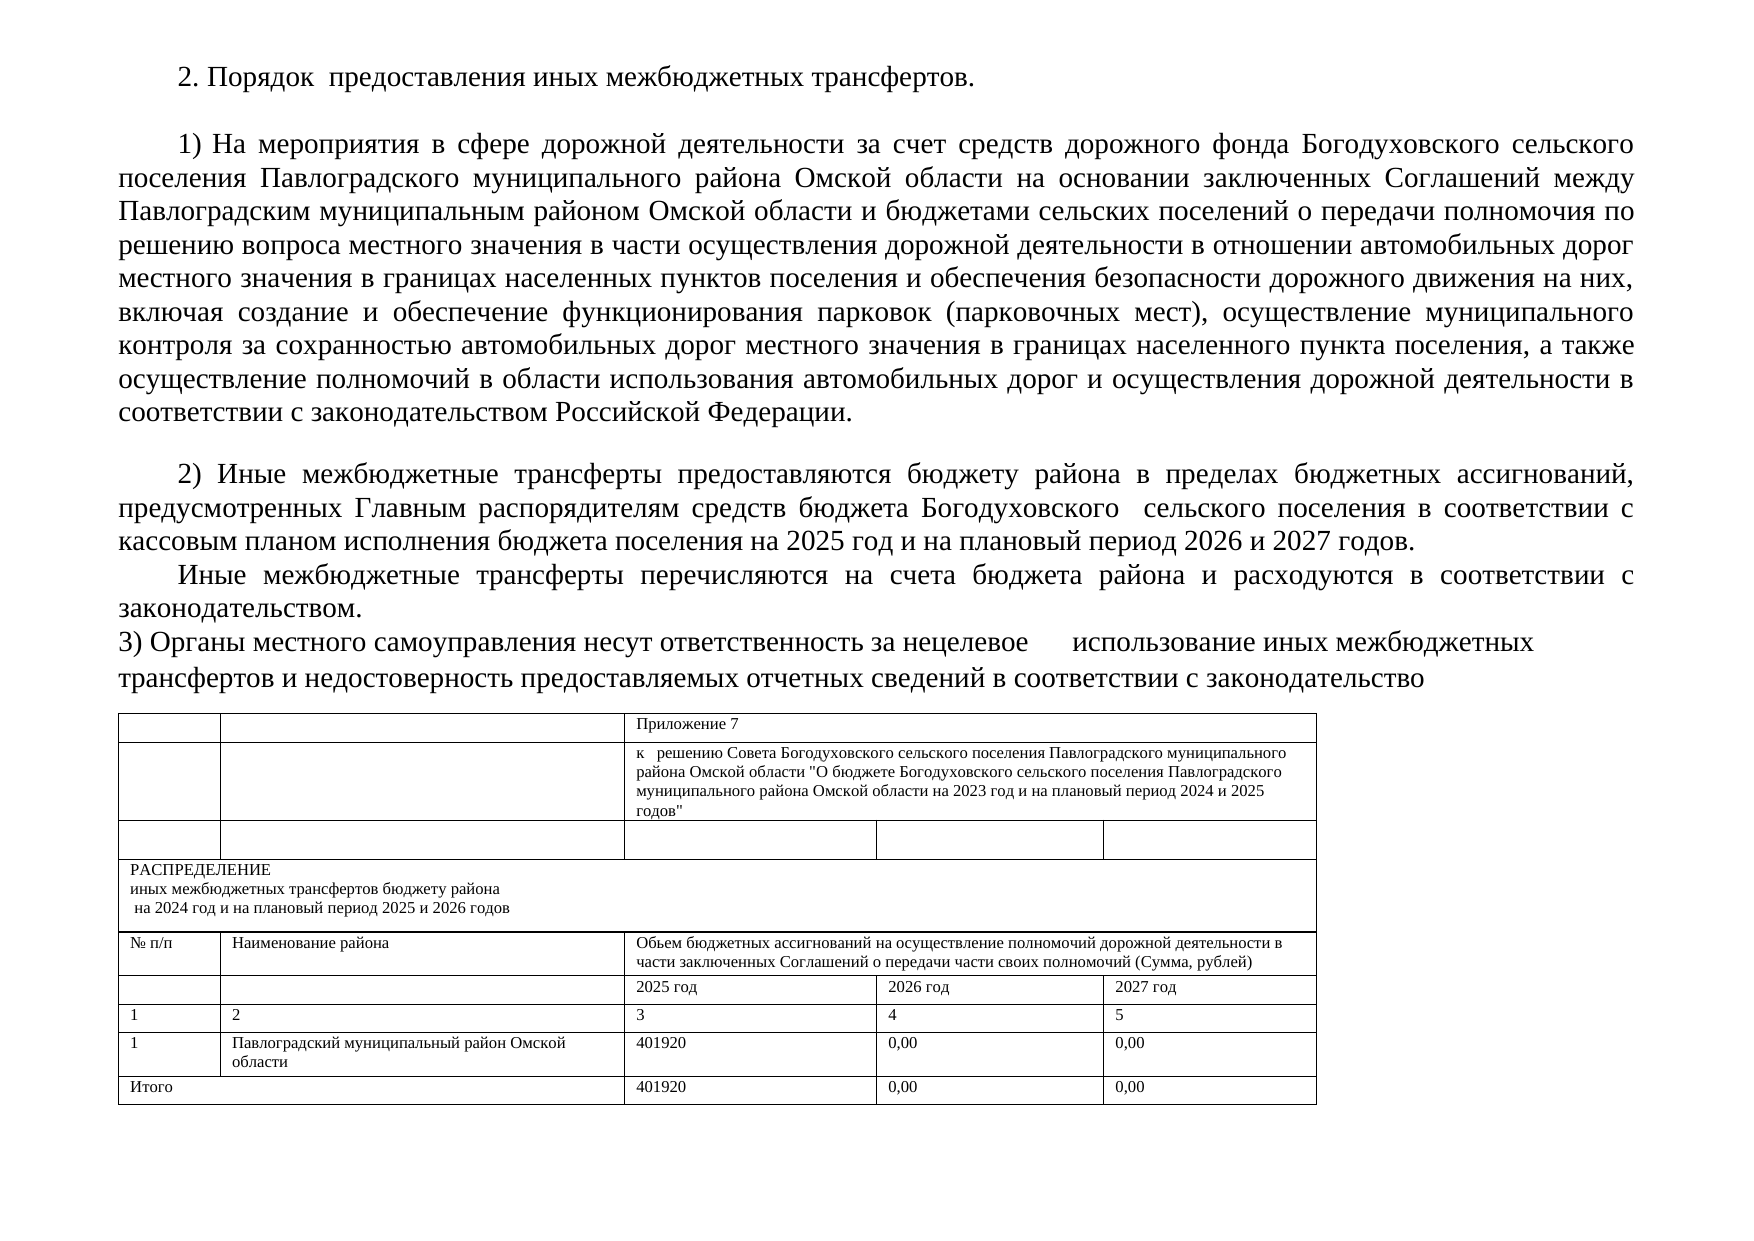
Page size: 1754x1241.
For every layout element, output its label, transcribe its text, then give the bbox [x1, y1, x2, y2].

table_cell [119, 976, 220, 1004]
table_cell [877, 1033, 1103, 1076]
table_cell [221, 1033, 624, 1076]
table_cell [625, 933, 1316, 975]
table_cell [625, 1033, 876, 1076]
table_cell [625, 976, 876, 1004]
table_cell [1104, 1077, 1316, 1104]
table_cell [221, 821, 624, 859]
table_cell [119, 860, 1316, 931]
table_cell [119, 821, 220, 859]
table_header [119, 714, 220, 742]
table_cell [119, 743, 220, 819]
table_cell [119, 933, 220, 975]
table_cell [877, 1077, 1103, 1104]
list На мероприятия в сфере дорожной деятельности за счет средств дорожного фонда Богодуховского сельского поселения Павлоградского муниципального района Омской области на основании заключенных Соглашений между Павлоградским муниципальным районом Омской области и бюджетами сельских поселений о передачи полномочия по решению вопроса местного значения в части осуществления дорожной деятельности в отношении автомобильных дорог местного значения в границах населенных пунктов поселения и обеспечения безопасности дорожного движения на них, включая создание и обеспечение функционирования парковок (парковочных мест), осуществление муниципального контроля за сохранностью автомобильных дорог местного значения в границах населенного пункта поселения, а также осуществление полномочий в области использования автомобильных дорог и осуществления дорожной деятельности в соответствии с законодательством Российской Федерации. [118, 126, 1636, 428]
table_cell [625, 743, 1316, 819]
text 3) Органы местного самоуправления несут ответственность за нецелевое использование иных межбюджетных трансфертов и недостоверность предоставляемых отчетных сведений в соответствии с законодательство [118, 624, 1636, 693]
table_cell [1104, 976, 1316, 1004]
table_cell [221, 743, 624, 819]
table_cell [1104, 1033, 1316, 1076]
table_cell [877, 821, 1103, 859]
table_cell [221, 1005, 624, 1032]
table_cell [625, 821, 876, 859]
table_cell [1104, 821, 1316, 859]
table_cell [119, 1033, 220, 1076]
list Порядок предоставления иных межбюджетных трансфертов. [118, 59, 1636, 93]
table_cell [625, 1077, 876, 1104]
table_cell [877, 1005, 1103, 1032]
text Иные межбюджетные трансферты перечисляются на счета бюджета района и расходуются в соответствии с законодательством. [118, 557, 1636, 624]
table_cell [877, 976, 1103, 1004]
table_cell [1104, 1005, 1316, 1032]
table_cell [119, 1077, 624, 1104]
text 2) Иные межбюджетные трансферты предоставляются бюджету района в пределах бюджетных ассигнований, предусмотренных Главным распорядителям средств бюджета Богодуховского сельского поселения в соответствии с кассовым планом исполнения бюджета поселения на 2025 год и на плановый период 2026 и 2027 годов. [118, 456, 1636, 557]
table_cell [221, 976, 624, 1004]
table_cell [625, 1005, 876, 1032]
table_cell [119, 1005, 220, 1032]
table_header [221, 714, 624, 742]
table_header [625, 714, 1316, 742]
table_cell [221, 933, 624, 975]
